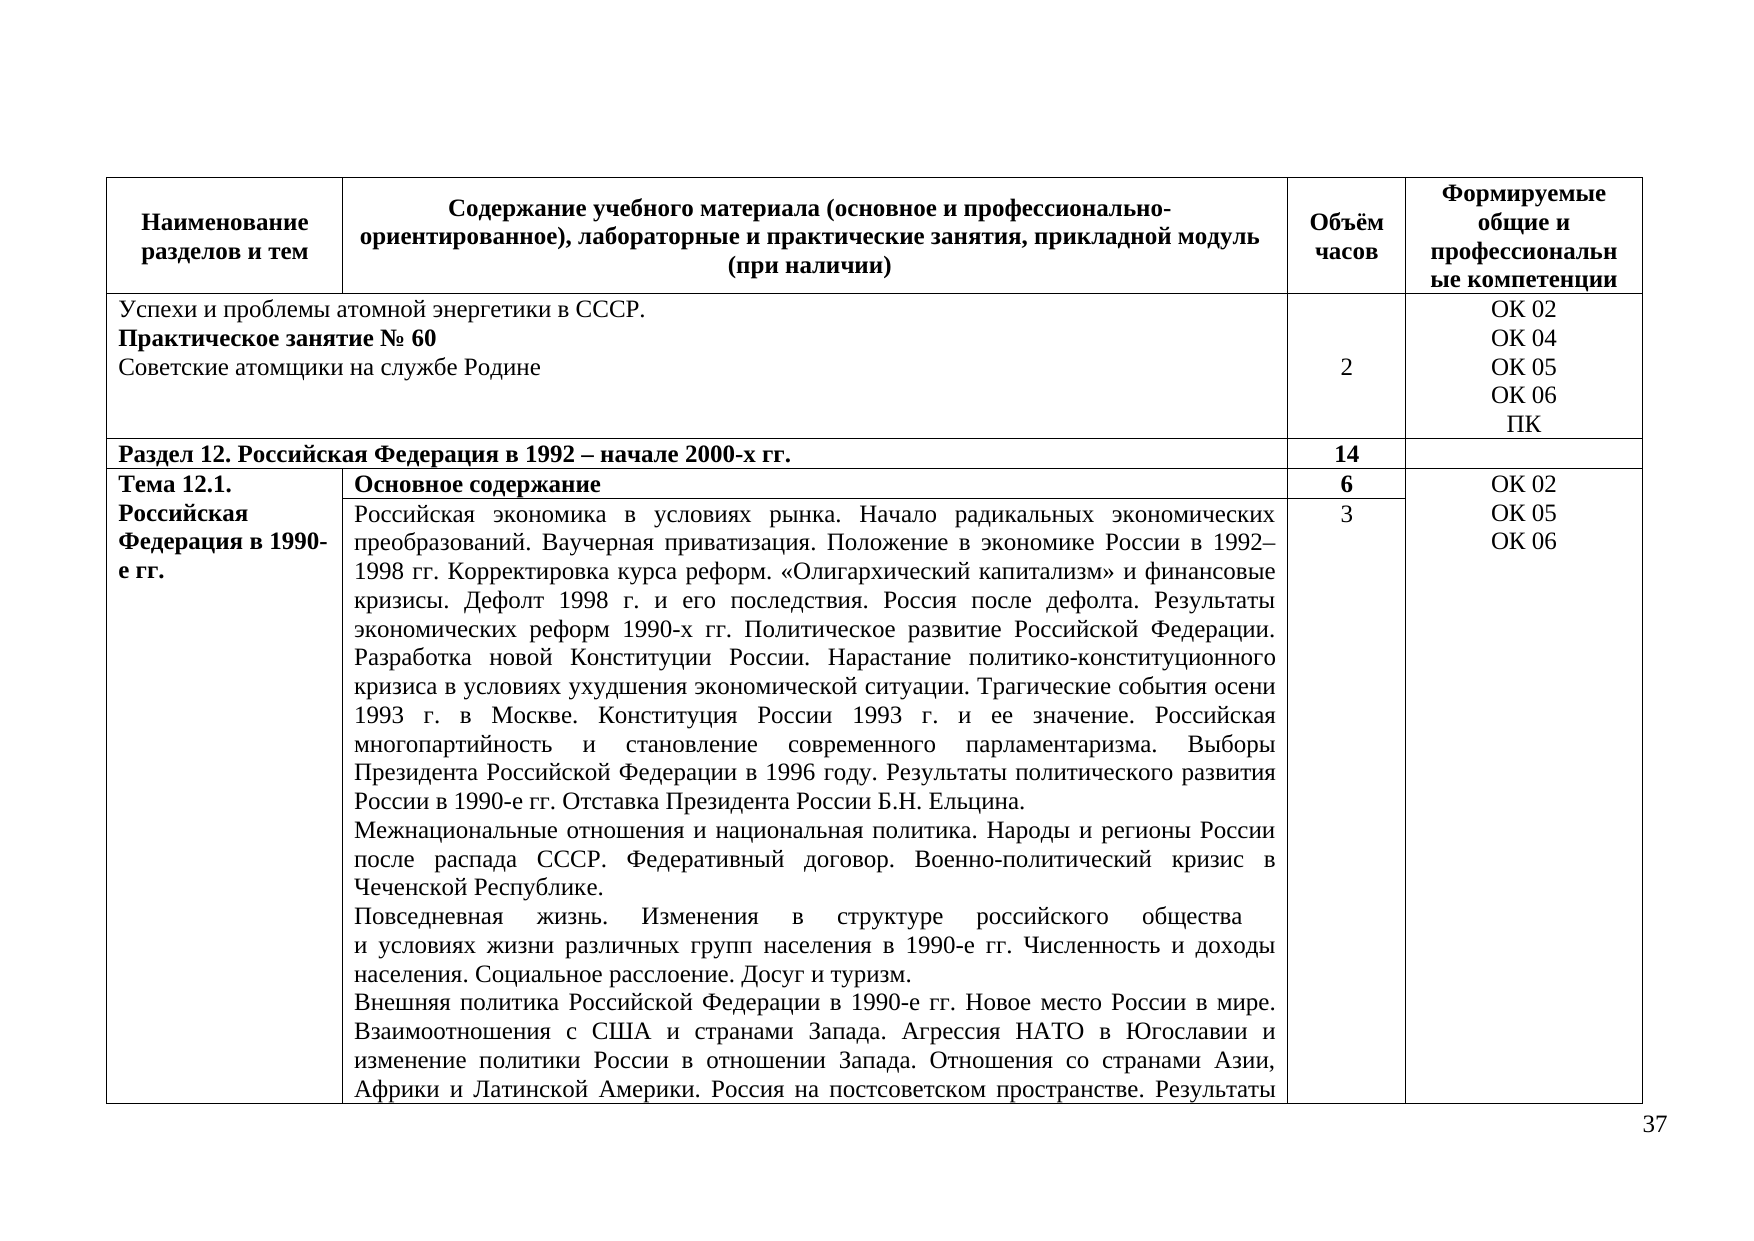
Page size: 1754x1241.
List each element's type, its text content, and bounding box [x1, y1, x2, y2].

table_cell ОК 01 ОК 02 ОК 04 ОК 05 ОК 06 ПК [1406, 294, 1642, 438]
table_cell 14 [1288, 439, 1405, 468]
table_cell 2 [1288, 294, 1405, 438]
table_header Объём часов [1288, 178, 1405, 293]
table_cell 3 [1288, 499, 1405, 1102]
table_cell ОК 02 ОК 05 ОК 06 [1406, 469, 1642, 1102]
table_cell Тема 12.1. Российская Федерация в 1990-е гг. [107, 469, 342, 1102]
table_cell 6 [1288, 469, 1405, 498]
table_header Наименование разделов и тем [107, 178, 342, 293]
table_cell Раздел 12. Российская Федерация в 1992 – начале 2000-х гг. [107, 439, 1287, 468]
table_header Формируемые общие и профессиональные компетенции [1406, 178, 1642, 293]
table_header Содержание учебного материала (основное и профессионально-ориентированное), лабораторные и практические занятия, прикладной модуль (при наличии) [343, 178, 1287, 293]
table_cell [1406, 439, 1642, 468]
table_cell Успехи и проблемы атомной энергетики в СССР. Практическое занятие № 60 Советские атомщики на службе Родине [107, 294, 1287, 438]
table_cell Основное содержание [343, 469, 1287, 498]
